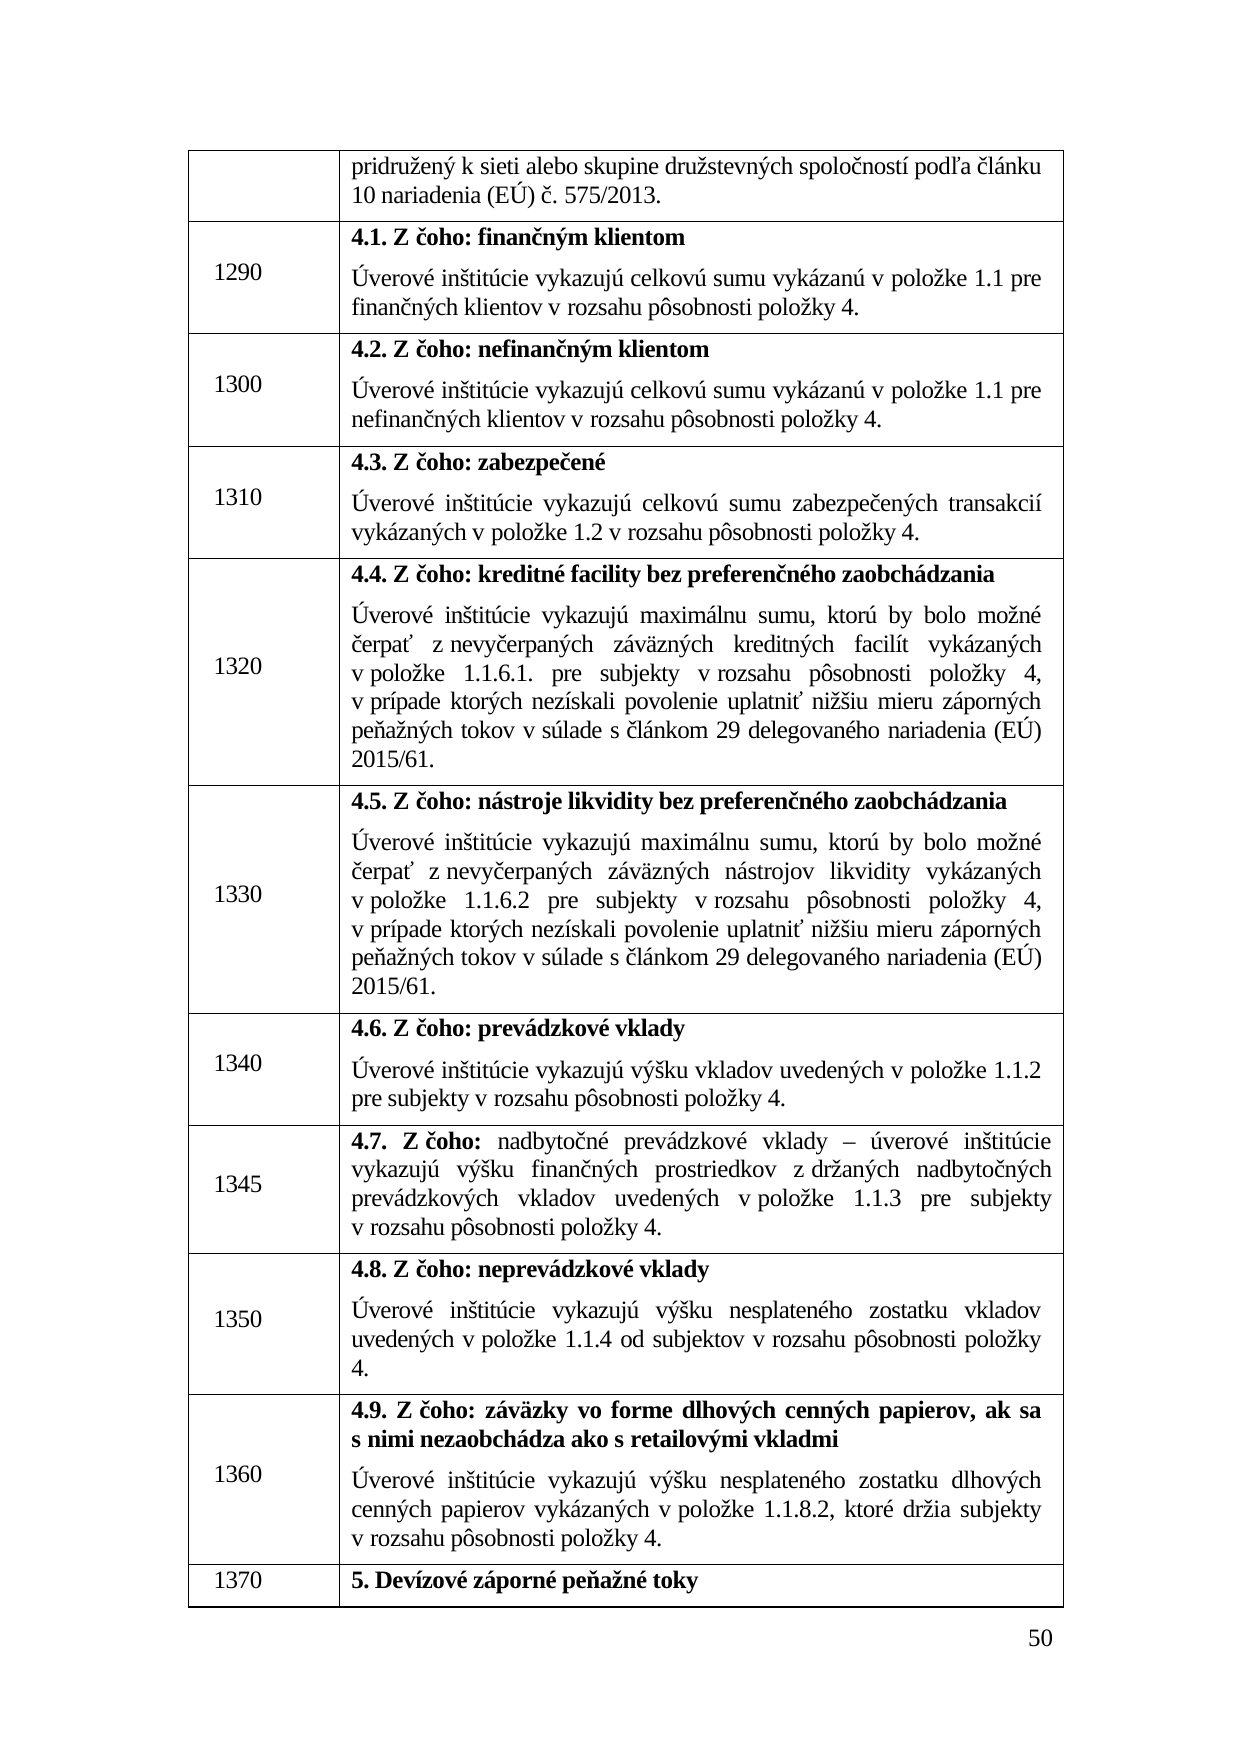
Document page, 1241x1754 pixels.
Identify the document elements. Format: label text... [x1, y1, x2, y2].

table_cell 4.1. Z čoho: finančným klientom Úverové inštitúcie vykazujú celkovú sumu vykázanú v položke 1.1 pre finančných klientov v rozsahu pôsobnosti položky 4. [340, 222, 1063, 333]
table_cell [340, 151, 1063, 221]
table_cell 4.7. Z čoho: nadbytočné prevádzkové vklady – úverové inštitúcie vykazujú výšku finančných prostriedkov z držaných nadbytočných prevádzkových vkladov uvedených v položke 1.1.3 pre subjekty v rozsahu pôsobnosti položky 4. [340, 1126, 1063, 1253]
table_cell 1290 [189, 222, 339, 333]
table_cell 4.4. Z čoho: kreditné facility bez preferenčného zaobchádzania Úverové inštitúcie vykazujú maximálnu sumu, ktorú by bolo možné čerpať z nevyčerpaných záväzných kreditných facilít vykázaných v položke 1.1.6.1. pre subjekty v rozsahu pôsobnosti položky 4, v prípade ktorých nezískali povolenie uplatniť nižšiu mieru záporných peňažných tokov v súlade s článkom 29 delegovaného nariadenia (EÚ) 2015/61. [340, 559, 1063, 785]
table_cell 1300 [189, 334, 339, 446]
table_cell 1360 [189, 1395, 339, 1564]
table_cell 1340 [189, 1014, 339, 1125]
table_cell 1320 [189, 559, 339, 785]
table_cell 1350 [189, 1254, 339, 1394]
table_cell 4.6. Z čoho: prevádzkové vklady Úverové inštitúcie vykazujú výšku vkladov uvedených v položke 1.1.2 pre subjekty v rozsahu pôsobnosti položky 4. [340, 1014, 1063, 1125]
table_cell 1310 [189, 447, 339, 558]
table_cell [189, 151, 339, 221]
table_cell 1330 [189, 786, 339, 1012]
table_cell 4.9. Z čoho: záväzky vo forme dlhových cenných papierov, ak sa s nimi nezaobchádza ako s retailovými vkladmi Úverové inštitúcie vykazujú výšku nesplateného zostatku dlhových cenných papierov vykázaných v položke 1.1.8.2, ktoré držia subjekty v rozsahu pôsobnosti položky 4. [340, 1395, 1063, 1564]
table_cell 1370 [189, 1565, 339, 1606]
table_cell 1345 [189, 1126, 339, 1253]
table_cell 4.5. Z čoho: nástroje likvidity bez preferenčného zaobchádzania Úverové inštitúcie vykazujú maximálnu sumu, ktorú by bolo možné čerpať z nevyčerpaných záväzných nástrojov likvidity vykázaných v položke 1.1.6.2 pre subjekty v rozsahu pôsobnosti položky 4, v prípade ktorých nezískali povolenie uplatniť nižšiu mieru záporných peňažných tokov v súlade s článkom 29 delegovaného nariadenia (EÚ) 2015/61. [340, 786, 1063, 1012]
table_cell 4.8. Z čoho: neprevádzkové vklady Úverové inštitúcie vykazujú výšku nesplateného zostatku vkladov uvedených v položke 1.1.4 od subjektov v rozsahu pôsobnosti položky 4. [340, 1254, 1063, 1394]
table_cell 4.2. Z čoho: nefinančným klientom Úverové inštitúcie vykazujú celkovú sumu vykázanú v položke 1.1 pre nefinančných klientov v rozsahu pôsobnosti položky 4. [340, 334, 1063, 446]
table_cell 4.3. Z čoho: zabezpečené Úverové inštitúcie vykazujú celkovú sumu zabezpečených transakcií vykázaných v položke 1.2 v rozsahu pôsobnosti položky 4. [340, 447, 1063, 558]
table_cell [340, 1565, 1063, 1606]
